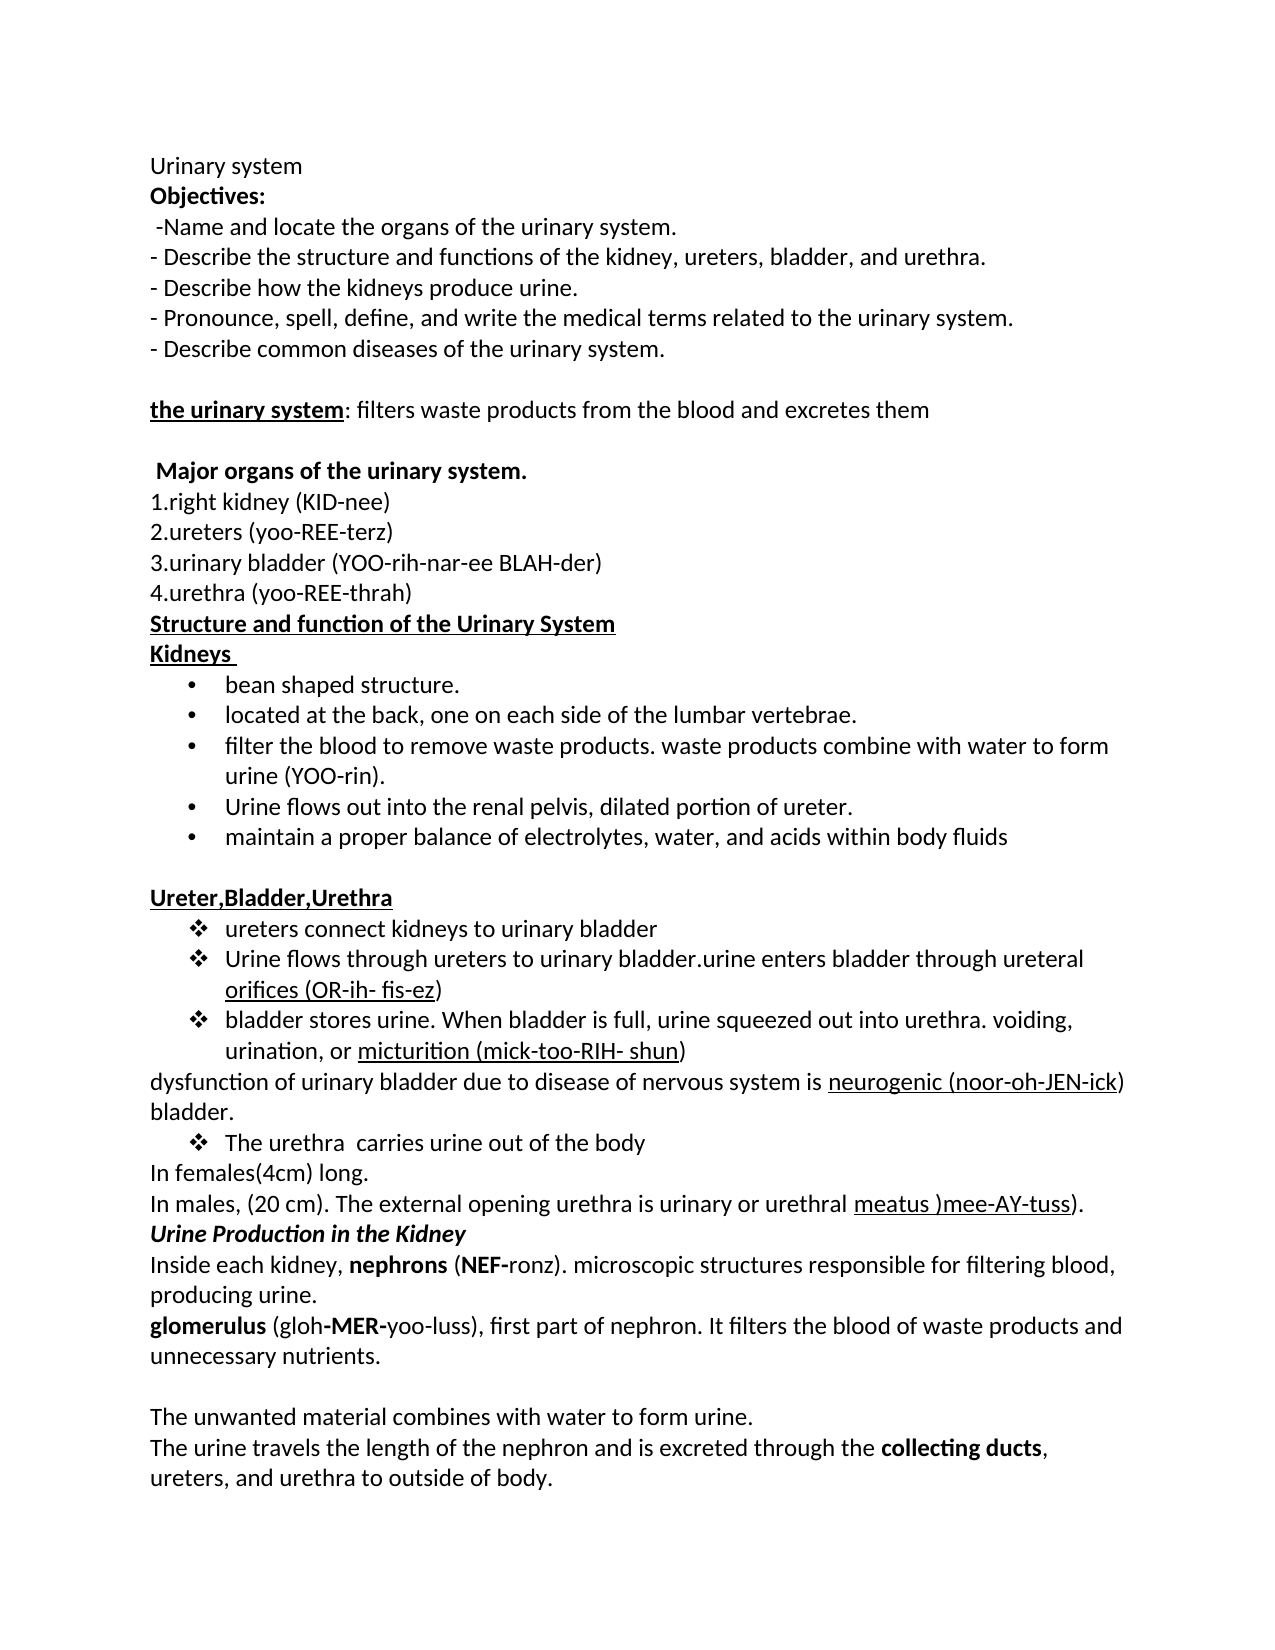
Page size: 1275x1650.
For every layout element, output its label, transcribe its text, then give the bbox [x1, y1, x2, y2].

text -Name and locate the organs of the urinary system. [150, 211, 1125, 242]
list The urethra carries urine out of the body [187, 1127, 1125, 1157]
list ureters connect kidneys to urinary bladder [187, 913, 1125, 943]
text The unwanted material combines with water to form urine. [150, 1401, 1125, 1432]
text Urine Production in the Kidney [150, 1218, 1125, 1249]
text Ureter,Bladder,Urethra [150, 882, 1125, 913]
text In males, (20 cm). The external opening urethra is urinary or urethral meatus )mee-AY-tuss). [150, 1188, 1125, 1218]
list filter the blood to remove waste products. waste products combine with water to form urine (YOO-rin). [187, 730, 1125, 791]
list Urine flows out into the renal pelvis, dilated portion of ureter. [187, 791, 1125, 821]
text - Describe common diseases of the urinary system. [150, 333, 1125, 364]
text 3.urinary bladder (YOO-rih-nar-ee BLAH-der) [150, 547, 1125, 577]
text - Describe the structure and functions of the kidney, ureters, bladder, and urethra. [150, 242, 1125, 272]
text 4.urethra (yoo-REE-thrah) [150, 577, 1125, 608]
list bladder stores urine. When bladder is full, urine squeezed out into urethra. voiding, urination, or micturition (mick-too-RIH- shun) [187, 1004, 1125, 1066]
text Major organs of the urinary system. [150, 455, 1125, 486]
list located at the back, one on each side of the lumbar vertebrae. [187, 699, 1125, 730]
text Inside each kidney, nephrons (NEF-ronz). microscopic structures responsible for filtering blood, producing urine. [150, 1249, 1125, 1310]
list maintain a proper balance of electrolytes, water, and acids within body fluids [187, 821, 1125, 852]
text Objectives: [150, 181, 1125, 211]
text the urinary system: filters waste products from the blood and excretes them [150, 394, 1125, 425]
text 2.ureters (yoo-REE-terz) [150, 516, 1125, 547]
list Urine flows through ureters to urinary bladder.urine enters bladder through ureteral orifices (OR-ih- fis-ez) [187, 943, 1125, 1004]
text Kidneys [150, 638, 1125, 669]
text - Describe how the kidneys produce urine. [150, 272, 1125, 303]
text The urine travels the length of the nephron and is excreted through the collecting ducts, ureters, and urethra to outside of body. [150, 1432, 1125, 1493]
text - Pronounce, spell, define, and write the medical terms related to the urinary system. [150, 303, 1125, 333]
text glomerulus (gloh-MER-yoo-luss), first part of nephron. It filters the blood of waste products and unnecessary nutrients. [150, 1310, 1125, 1371]
text Urinary system [150, 150, 1125, 181]
list bean shaped structure. [187, 669, 1125, 699]
text dysfunction of urinary bladder due to disease of nervous system is neurogenic (noor-oh-JEN-ick) bladder. [150, 1066, 1125, 1127]
text In females(4cm) long. [150, 1157, 1125, 1188]
text 1.right kidney (KID-nee) [150, 486, 1125, 516]
text Structure and function of the Urinary System [150, 608, 1125, 638]
